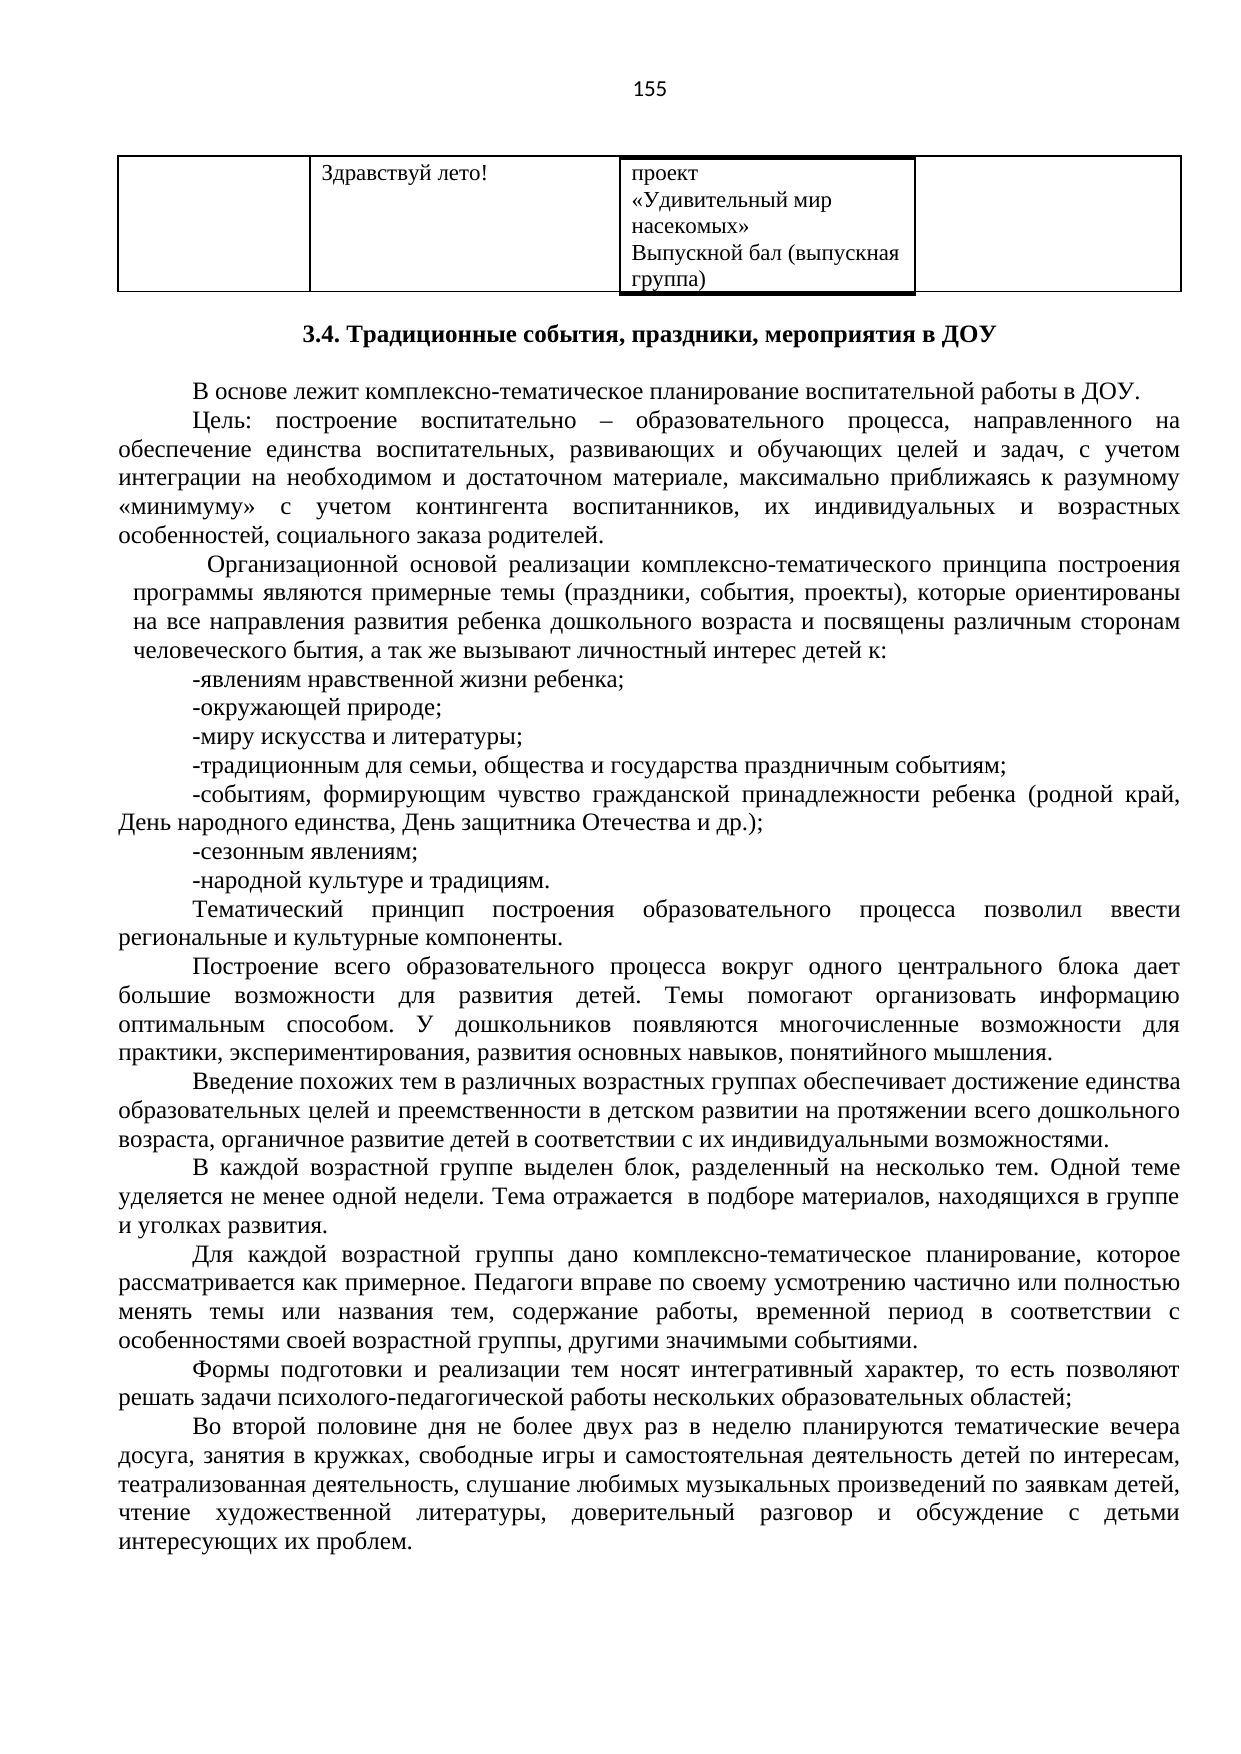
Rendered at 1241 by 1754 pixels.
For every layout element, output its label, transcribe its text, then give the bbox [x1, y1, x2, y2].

text Во второй половине дня не более двух раз в неделю планируются тематические вечера досуга, занятия в кружках, свободные игры и самостоятельная деятельность детей по интересам, театрализованная деятельность, слушание любимых музыкальных произведений по заявкам детей, чтение художественной литературы, доверительный разговор и обсуждение с детьми интересующих их проблем. [118, 1411, 1181, 1555]
text -традиционным для семьи, общества и государства праздничным событиям; [118, 750, 1181, 779]
text -окружающей природе; [118, 692, 1181, 721]
text Тематический принцип построения образовательного процесса позволил ввести региональные и культурные компоненты. [118, 894, 1181, 951]
text -миру искусства и литературы; [118, 721, 1181, 750]
text -событиям, формирующим чувство гражданской принадлежности ребенка (родной край, День народного единства, День защитника Отечества и др.); [118, 779, 1181, 836]
text Введение похожих тем в различных возрастных группах обеспечивает достижение единства образовательных целей и преемственности в детском развитии на протяжении всего дошкольного возраста, органичное развитие детей в соответствии с их индивидуальными возможностями. [118, 1066, 1181, 1152]
text -сезонным явлениям; [118, 836, 1181, 865]
text Цель: построение воспитательно – образовательного процесса, направленного на обеспечение единства воспитательных, развивающих и обучающих целей и задач, с учетом интеграции на необходимом и достаточном материале, максимально приближаясь к разумному «минимуму» с учетом контингента воспитанников, их индивидуальных и возрастных особенностей, социального заказа родителей. [118, 405, 1181, 549]
text 3.4. Традиционные события, праздники, мероприятия в ДОУ [118, 319, 1181, 347]
text Для каждой возрастной группы дано комплексно-тематическое планирование, которое рассматривается как примерное. Педагоги вправе по своему усмотрению частично или полностью менять темы или названия тем, содержание работы, временной период в соответствии с особенностями своей возрастной группы, другими значимыми событиями. [118, 1239, 1181, 1354]
text Организационной основой реализации комплексно-тематического принципа построения программы являются примерные темы (праздники, события, проекты), которые ориентированы на все направления развития ребенка дошкольного возраста и посвящены различным сторонам человеческого бытия, а так же вызывают личностный интерес детей к: [133, 549, 1181, 664]
text -явлениям нравственной жизни ребенка; [118, 664, 1181, 692]
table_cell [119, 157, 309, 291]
text Построение всего образовательного процесса вокруг одного центрального блока дает большие возможности для развития детей. Темы помогают организовать информацию оптимальным способом. У дошкольников появляются многочисленные возможности для практики, экспериментирования, развития основных навыков, понятийного мышления. [118, 951, 1181, 1066]
text -народной культуре и традициям. [118, 865, 1181, 894]
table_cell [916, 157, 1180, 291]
text Формы подготовки и реализации тем носят интегративный характер, то есть позволяют решать задачи психолого-педагогической работы нескольких образовательных областей; [118, 1354, 1181, 1411]
text В основе лежит комплексно-тематическое планирование воспитательной работы в ДОУ. [118, 376, 1181, 405]
text В каждой возрастной группе выделен блок, разделенный на несколько тем. Одной теме уделяется не менее одной недели. Тема отражается в подборе материалов, находящихся в группе и уголках развития. [118, 1152, 1181, 1239]
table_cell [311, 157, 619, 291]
